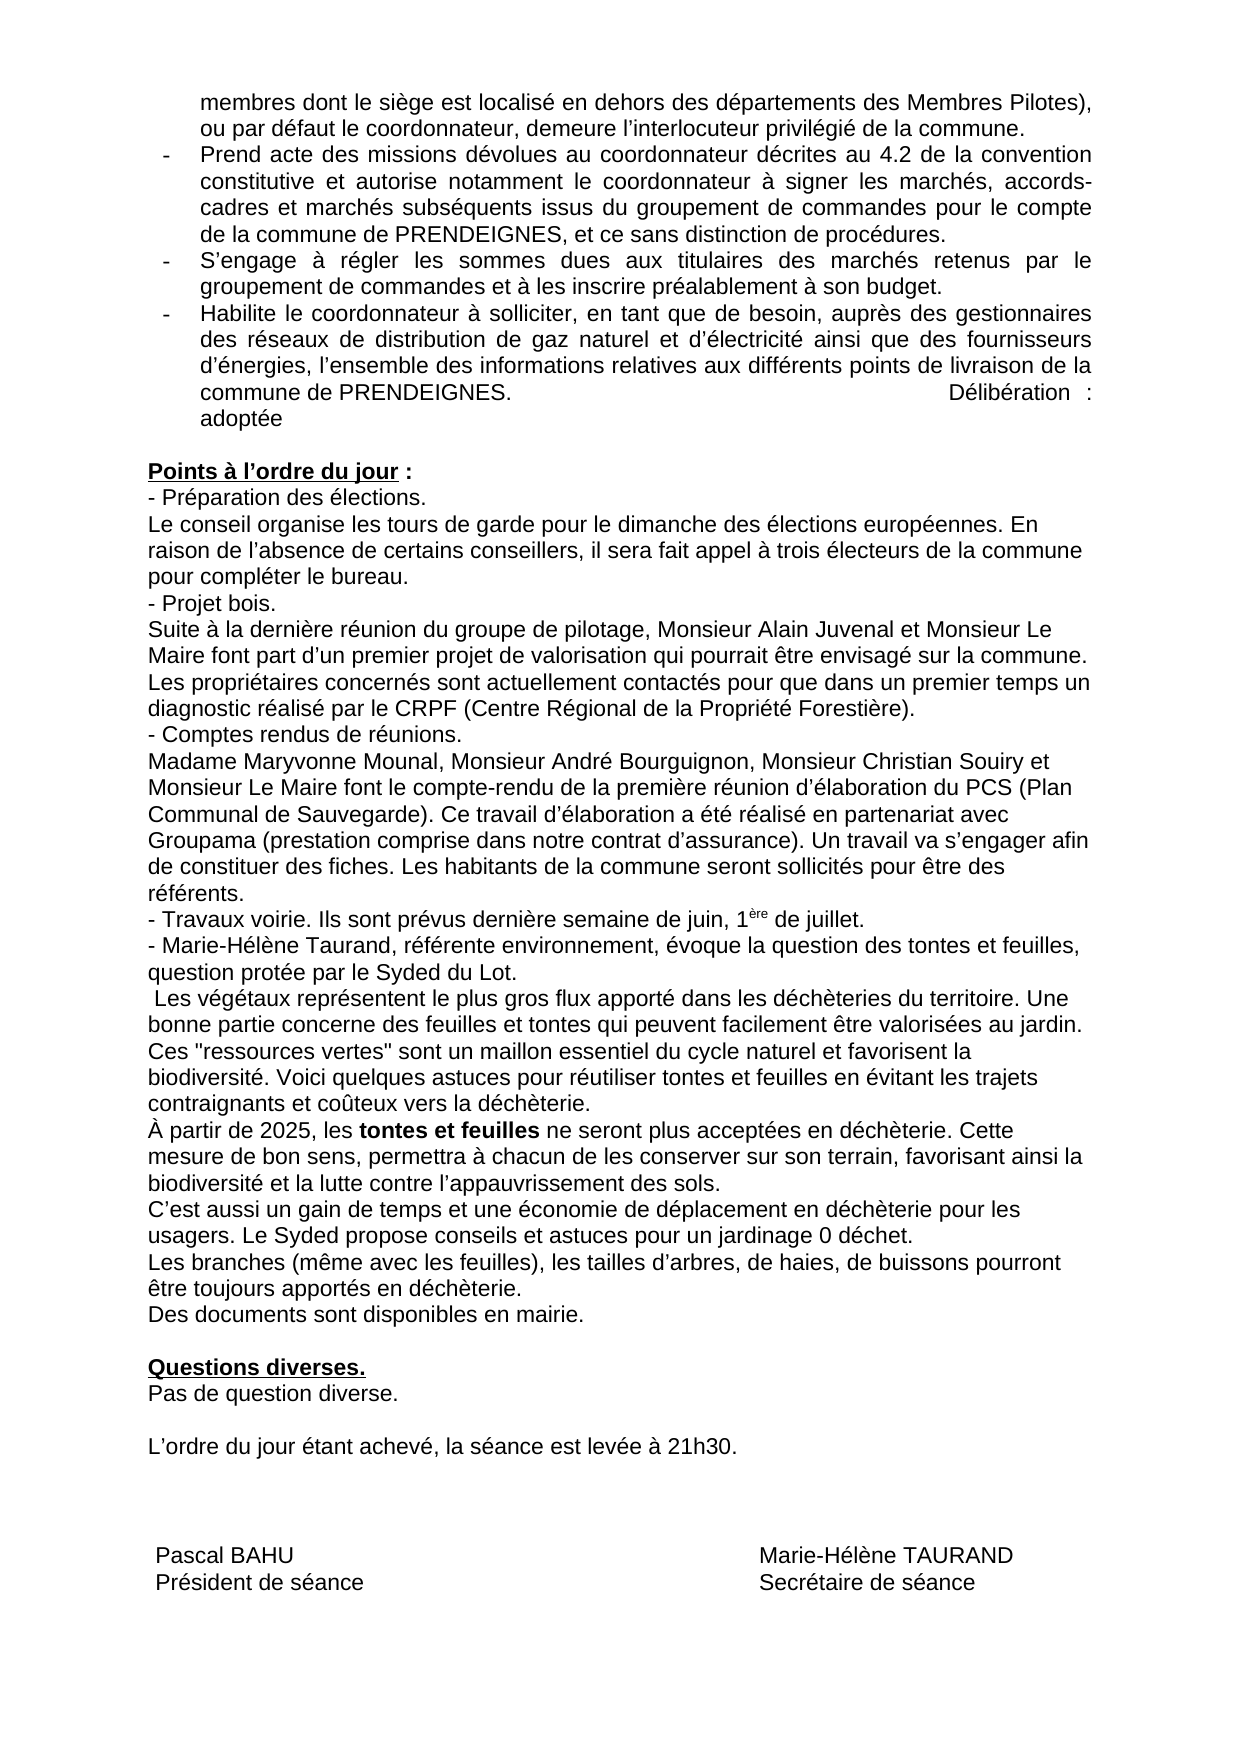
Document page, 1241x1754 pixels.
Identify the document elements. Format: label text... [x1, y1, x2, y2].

list Prend acte des missions dévolues au coordonnateur décrites au 4.2 de la convention constitutive et autorise notamment le coordonnateur à signer les marchés, accords-cadres et marchés subséquents issus du groupement de commandes pour le compte de la commune de PRENDEIGNES, et ce sans distinction de procédures. [162, 141, 1093, 247]
table_header Marie-Hélène TAURAND Secrétaire de séance [755, 1541, 1152, 1596]
text Le conseil organise les tours de garde pour le dimanche des élections européennes. En raison de l’absence de certains conseillers, il sera fait appel à trois électeurs de la commune pour compléter le bureau. [148, 511, 1093, 590]
text Madame Maryvonne Mounal, Monsieur André Bourguignon, Monsieur Christian Souiry et Monsieur Le Maire font le compte-rendu de la première réunion d’élaboration du PCS (Plan Communal de Sauvegarde). Ce travail d’élaboration a été réalisé en partenariat avec Groupama (prestation comprise dans notre contrat d’assurance). Un travail va s’engager afin de constituer des fiches. Les habitants de la commune seront sollicités pour être des référents. [148, 748, 1093, 906]
text - Projet bois. [148, 590, 1093, 616]
text Pas de question diverse. [148, 1380, 1093, 1407]
text Points à l’ordre du jour : [148, 458, 1093, 484]
text C’est aussi un gain de temps et une économie de déplacement en déchèterie pour les usagers. Le Syded propose conseils et astuces pour un jardinage 0 déchet. [148, 1196, 1093, 1248]
text L’ordre du jour étant achevé, la séance est levée à 21h30. [148, 1433, 1093, 1459]
text - Préparation des élections. [148, 484, 1093, 511]
table_header Pascal BAHU Président de séance [151, 1541, 755, 1596]
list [162, 89, 1093, 141]
text Les branches (même avec les feuilles), les tailles d’arbres, de haies, de buissons pourront être toujours apportés en déchèterie. [148, 1248, 1093, 1301]
text - Marie-Hélène Taurand, référente environnement, évoque la question des tontes et feuilles, question protée par le Syded du Lot. [148, 932, 1093, 985]
text Questions diverses. [148, 1354, 1093, 1380]
text Des documents sont disponibles en mairie. [148, 1301, 1093, 1328]
list S’engage à régler les sommes dues aux titulaires des marchés retenus par le groupement de commandes et à les inscrire préalablement à son budget. [162, 247, 1093, 300]
text - Comptes rendus de réunions. [148, 721, 1093, 748]
text Suite à la dernière réunion du groupe de pilotage, Monsieur Alain Juvenal et Monsieur Le Maire font part d’un premier projet de valorisation qui pourrait être envisagé sur la commune. Les propriétaires concernés sont actuellement contactés pour que dans un premier temps un diagnostic réalisé par le CRPF (Centre Régional de la Propriété Forestière). [148, 616, 1093, 721]
text Ces "ressources vertes" sont un maillon essentiel du cycle naturel et favorisent la biodiversité. Voici quelques astuces pour réutiliser tontes et feuilles en évitant les trajets contraignants et coûteux vers la déchèterie. [148, 1038, 1093, 1117]
text - Travaux voirie. Ils sont prévus dernière semaine de juin, 1ère de juillet. [148, 906, 1093, 932]
list Habilite le coordonnateur à solliciter, en tant que de besoin, auprès des gestionnaires des réseaux de distribution de gaz naturel et d’électricité ainsi que des fournisseurs d’énergies, l’ensemble des informations relatives aux différents points de livraison de la commune de PRENDEIGNES. Délibération : adoptée [162, 300, 1093, 432]
text À partir de 2025, les tontes et feuilles ne seront plus acceptées en déchèterie. Cette mesure de bon sens, permettra à chacun de les conserver sur son terrain, favorisant ainsi la biodiversité et la lutte contre l’appauvrissement des sols. [148, 1117, 1093, 1196]
text Les végétaux représentent le plus gros flux apporté dans les déchèteries du territoire. Une bonne partie concerne des feuilles et tontes qui peuvent facilement être valorisées au jardin. [148, 985, 1093, 1038]
